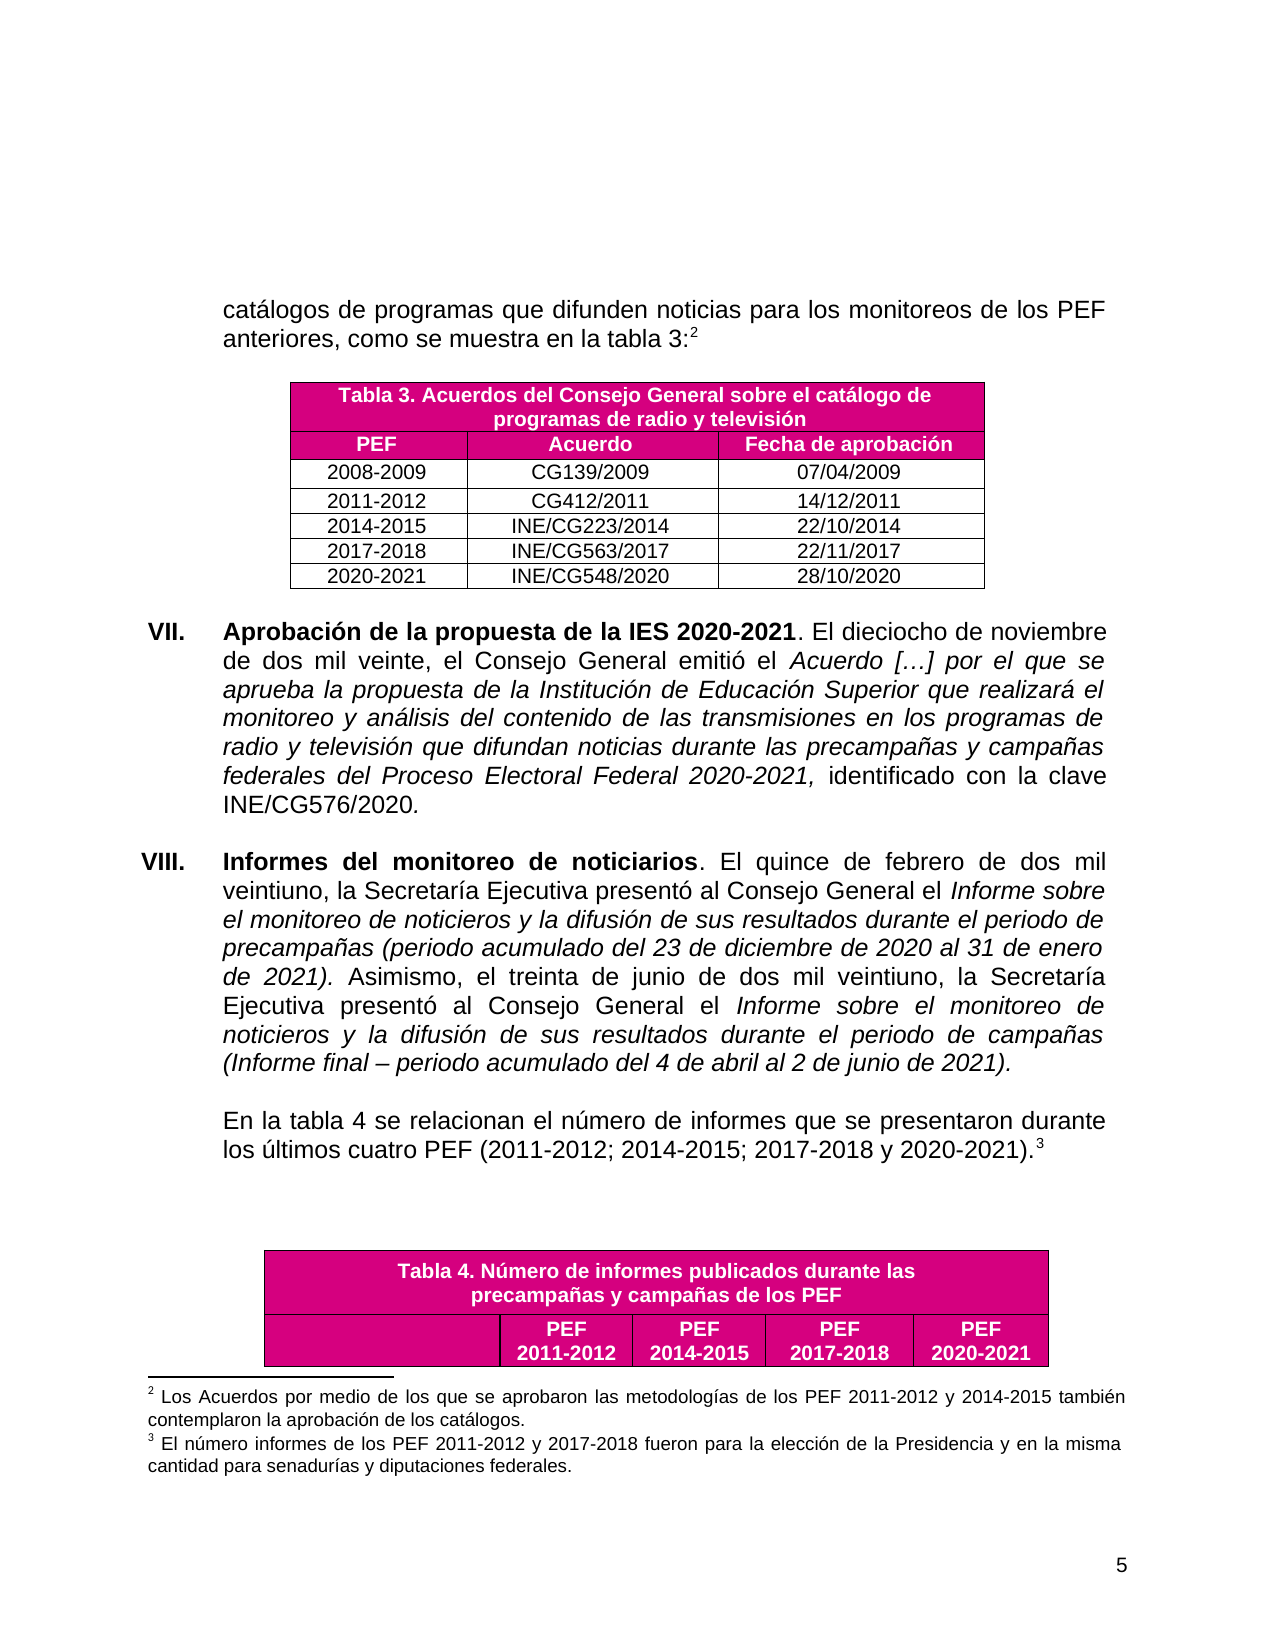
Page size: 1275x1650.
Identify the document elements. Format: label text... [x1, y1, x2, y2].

list Informes del monitoreo de noticiarios. El quince de febrero de dos mil veintiuno, la Secretaría Ejecutiva presentó al Consejo General el Informe sobre el monitoreo de noticieros y la difusión de sus resultados durante el periodo de precampañas (periodo acumulado del 23 de diciembre de 2020 al 31 de enero de 2021). Asimismo, el treinta de junio de dos mil veintiuno, la Secretaría Ejecutiva presentó al Consejo General el Informe sobre el monitoreo de noticieros y la difusión de sus resultados durante el periodo de campañas (Informe final – periodo acumulado del 4 de abril al 2 de junio de 2021). [185, 847, 1107, 1077]
table_cell Fecha de aprobación [719, 432, 984, 459]
table_cell PEF 2011-2012 [501, 1315, 632, 1366]
table_cell INE/CG563/2017 [468, 539, 718, 562]
table_cell INE/CG223/2014 [468, 514, 718, 537]
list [185, 295, 1107, 353]
table_cell 28/10/2020 [719, 564, 984, 587]
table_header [265, 1251, 1048, 1314]
table_cell 2011-2012 [291, 489, 467, 512]
text En la tabla 4 se relacionan el número de informes que se presentaron durante los últimos cuatro PEF (2011-2012; 2014-2015; 2017-2018 y 2020-2021). [223, 1106, 1107, 1163]
table_cell CG412/2011 [468, 489, 718, 512]
list Aprobación de la propuesta de la IES 2020-2021. El dieciocho de noviembre de dos mil veinte, el Consejo General emitió el Acuerdo […] por el que se aprueba la propuesta de la Institución de Educación Superior que realizará el monitoreo y análisis del contenido de las transmisiones en los programas de radio y televisión que difundan noticias durante las precampañas y campañas federales del Proceso Electoral Federal 2020-2021, identificado con la clave INE/CG576/2020. [185, 617, 1107, 818]
table_cell 2020-2021 [291, 564, 467, 587]
table_cell Acuerdo [468, 432, 718, 459]
table_cell PEF [291, 432, 467, 459]
table_cell [265, 1315, 499, 1366]
table_cell PEF 2020-2021 [914, 1315, 1048, 1366]
table_cell 22/11/2017 [719, 539, 984, 562]
table_cell 14/12/2011 [719, 489, 984, 512]
table_cell PEF 2014-2015 [633, 1315, 765, 1366]
table_cell 2014-2015 [291, 514, 467, 537]
table_cell 07/04/2009 [719, 460, 984, 487]
table_cell 2008-2009 [291, 460, 467, 487]
table_cell 22/10/2014 [719, 514, 984, 537]
table_cell CG139/2009 [468, 460, 718, 487]
table_cell 2017-2018 [291, 539, 467, 562]
table_cell PEF 2017-2018 [766, 1315, 913, 1366]
table_header Tabla 3. Acuerdos del Consejo General sobre el catálogo de programas de radio y televisión [291, 383, 984, 431]
table_cell INE/CG548/2020 [468, 564, 718, 587]
